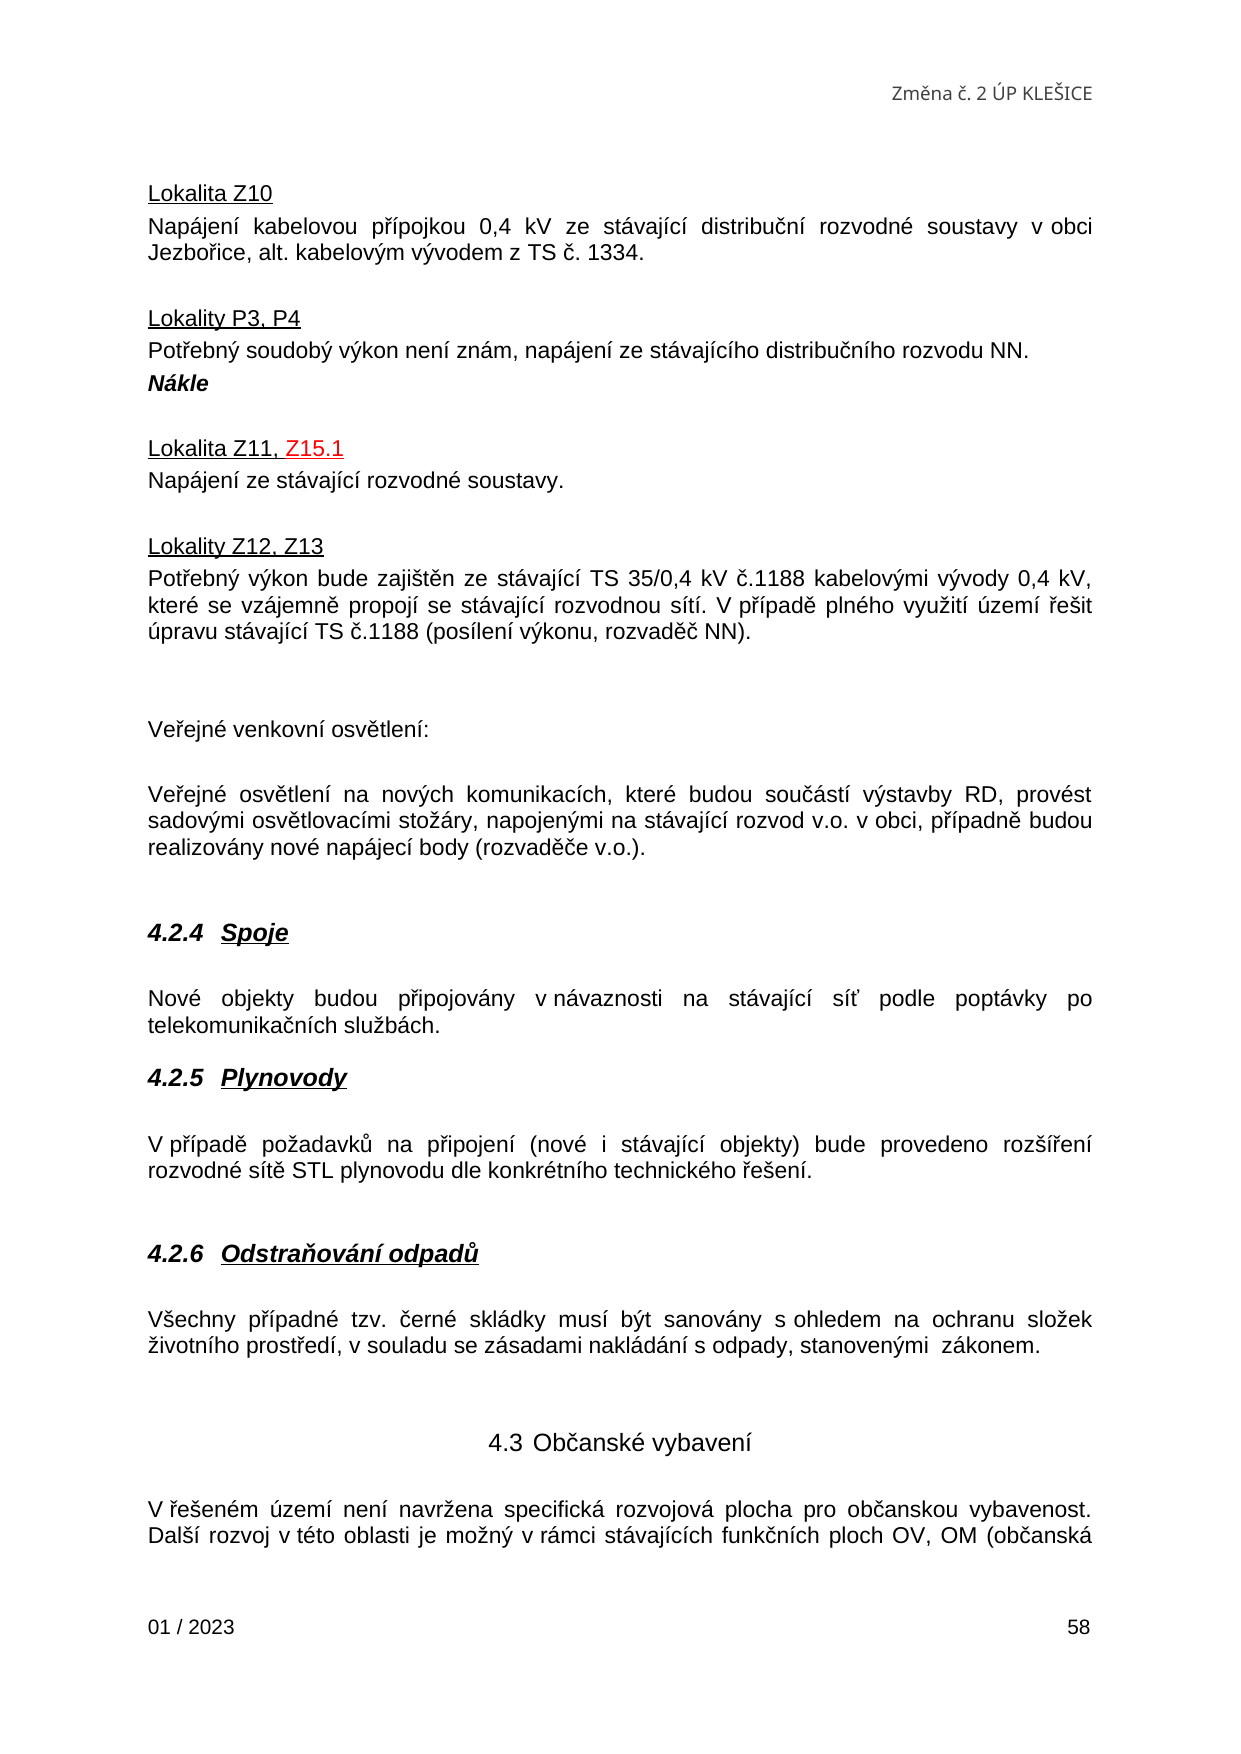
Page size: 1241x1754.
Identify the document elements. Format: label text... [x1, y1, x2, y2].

subtitle Odstraňování odpadů [148, 1238, 1092, 1267]
text Lokalita Z10 [148, 180, 1092, 207]
text Veřejné osvětlení na nových komunikacích, které budou součástí výstavby RD, provést sadovými osvětlovacími stožáry, napojenými na stávající rozvod v.o. v obci, případně budou realizovány nové napájecí body (rozvaděče v.o.). [148, 781, 1092, 860]
text Lokality P3, P4 [148, 304, 1092, 331]
text Všechny případné tzv. černé skládky musí být sanovány s ohledem na ochranu složek životního prostředí, v souladu se zásadami nakládání s odpady, stanovenými zákonem. [148, 1306, 1092, 1359]
text Napájení ze stávající rozvodné soustavy. [148, 467, 1092, 494]
text Potřebný výkon bude zajištěn ze stávající TS 35/0,4 kV č.1188 kabelovými vývody 0,4 kV, které se vzájemně propojí se stávající rozvodnou sítí. V případě plného využití území řešit úpravu stávající TS č.1188 (posílení výkonu, rozvaděč NN). [148, 565, 1092, 644]
subtitle Plynovody [148, 1063, 1092, 1092]
text V případě požadavků na připojení (nové i stávající objekty) bude provedeno rozšíření rozvodné sítě STL plynovodu dle konkrétního technického řešení. [148, 1131, 1092, 1183]
text Potřebný soudobý výkon není znám, napájení ze stávajícího distribučního rozvodu NN. [148, 337, 1092, 363]
subtitle Občanské vybavení [148, 1428, 1092, 1457]
subtitle Spoje [148, 918, 1092, 946]
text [148, 1496, 1092, 1548]
text Nákle [148, 370, 1092, 396]
text Napájení kabelovou přípojkou 0,4 kV ze stávající distribuční rozvodné soustavy v obci Jezbořice, alt. kabelovým vývodem z TS č. 1334. [148, 213, 1092, 266]
text Veřejné venkovní osvětlení: [148, 716, 1092, 742]
text Lokalita Z11, Z15.1 [148, 435, 1092, 461]
text Nové objekty budou připojovány v návaznosti na stávající síť podle poptávky po telekomunikačních službách. [148, 985, 1092, 1038]
text Lokality Z12, Z13 [148, 533, 1092, 559]
